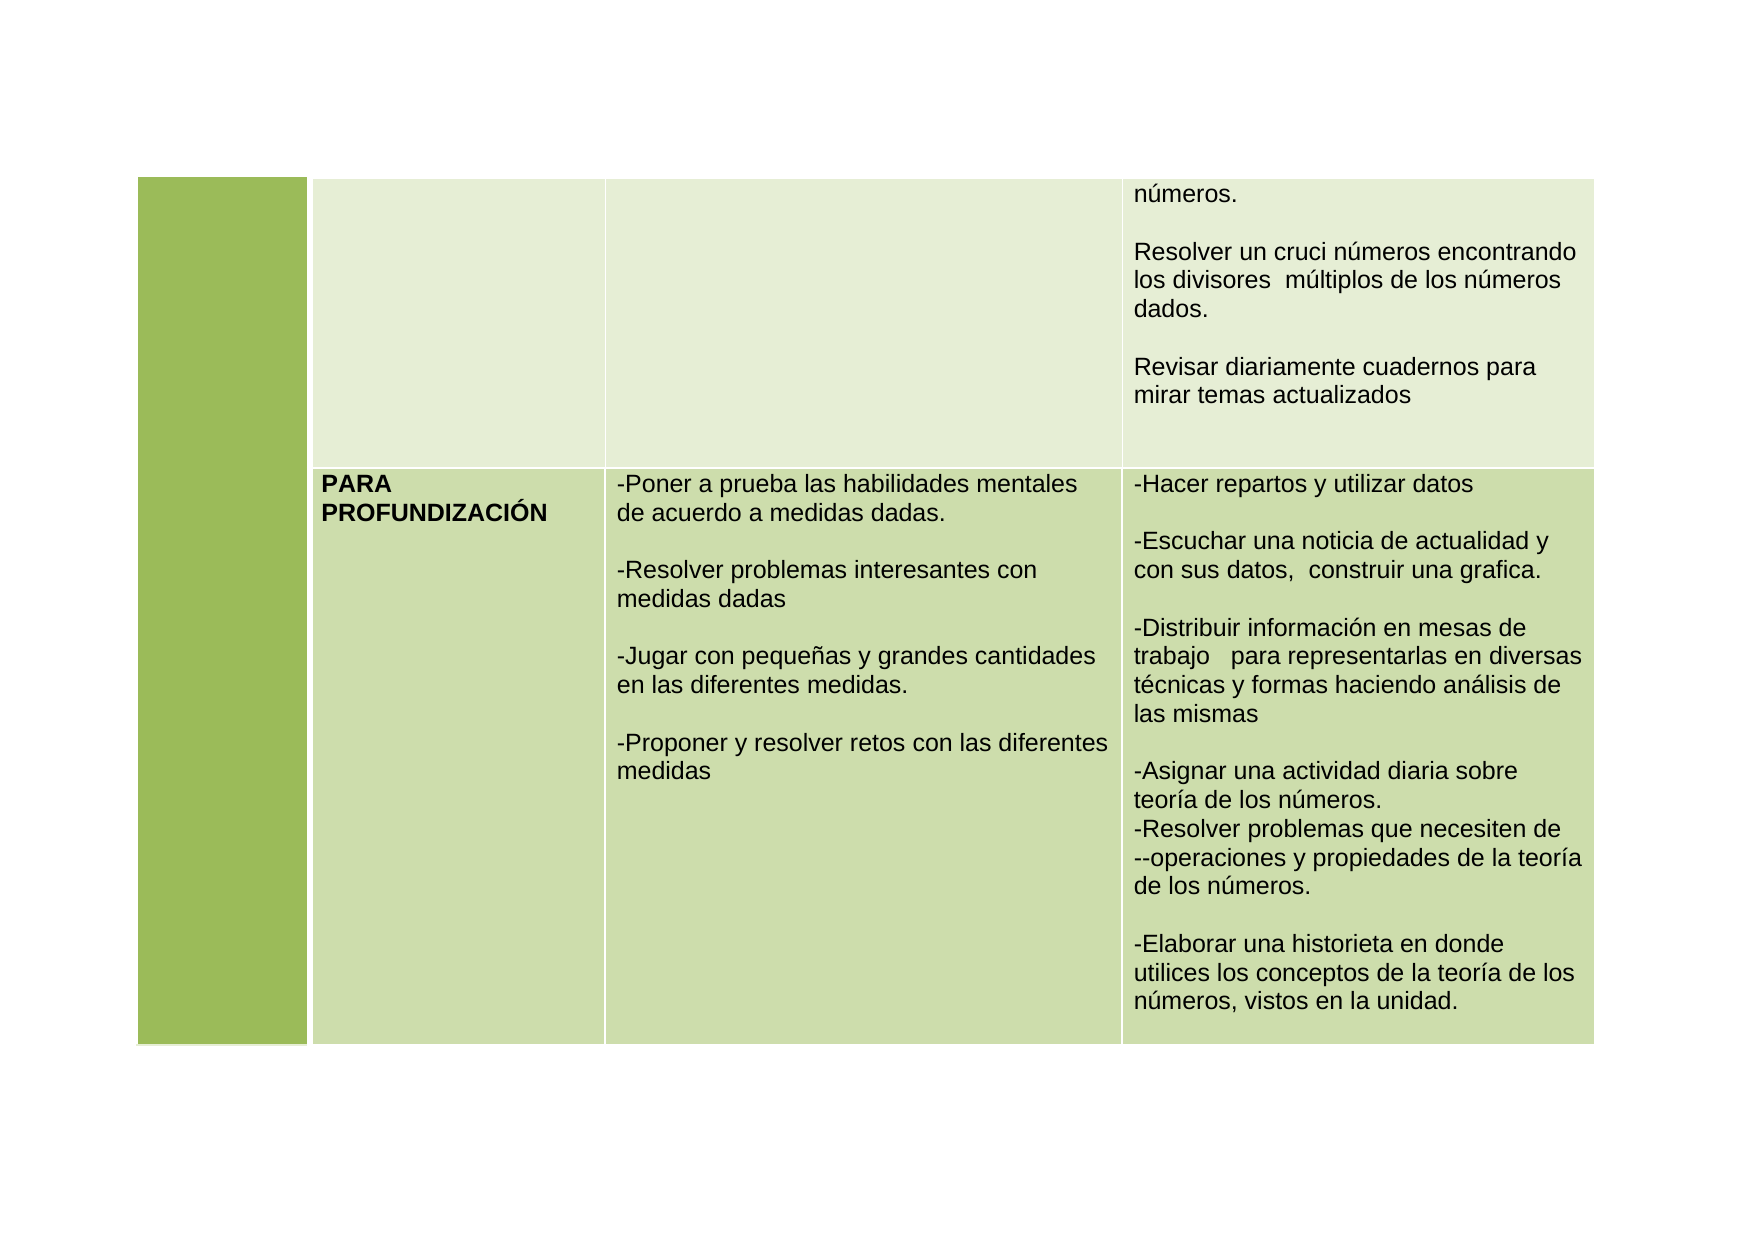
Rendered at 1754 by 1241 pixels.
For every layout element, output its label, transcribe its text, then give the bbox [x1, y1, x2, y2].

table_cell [1123, 179, 1594, 467]
table_cell -Poner a prueba las habilidades mentales de acuerdo a medidas dadas. -Resolver problemas interesantes con medidas dadas -Jugar con pequeñas y grandes cantidades en las diferentes medidas. -Proponer y resolver retos con las diferentes medidas [606, 469, 1121, 1044]
table_cell -Hacer repartos y utilizar datos -Escuchar una noticia de actualidad y con sus datos, construir una grafica. -Distribuir información en mesas de trabajo para representarlas en diversas técnicas y formas haciendo análisis de las mismas -Asignar una actividad diaria sobre teoría de los números. -Resolver problemas que necesiten de --operaciones y propiedades de la teoría de los números. -Elaborar una historieta en donde utilices los conceptos de la teoría de los números, vistos en la unidad. [1123, 469, 1594, 1044]
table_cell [606, 179, 1122, 467]
table_cell PARA NIVELACIÓN [313, 179, 605, 467]
table_cell PARA PROFUNDIZACIÓN [313, 469, 604, 1044]
